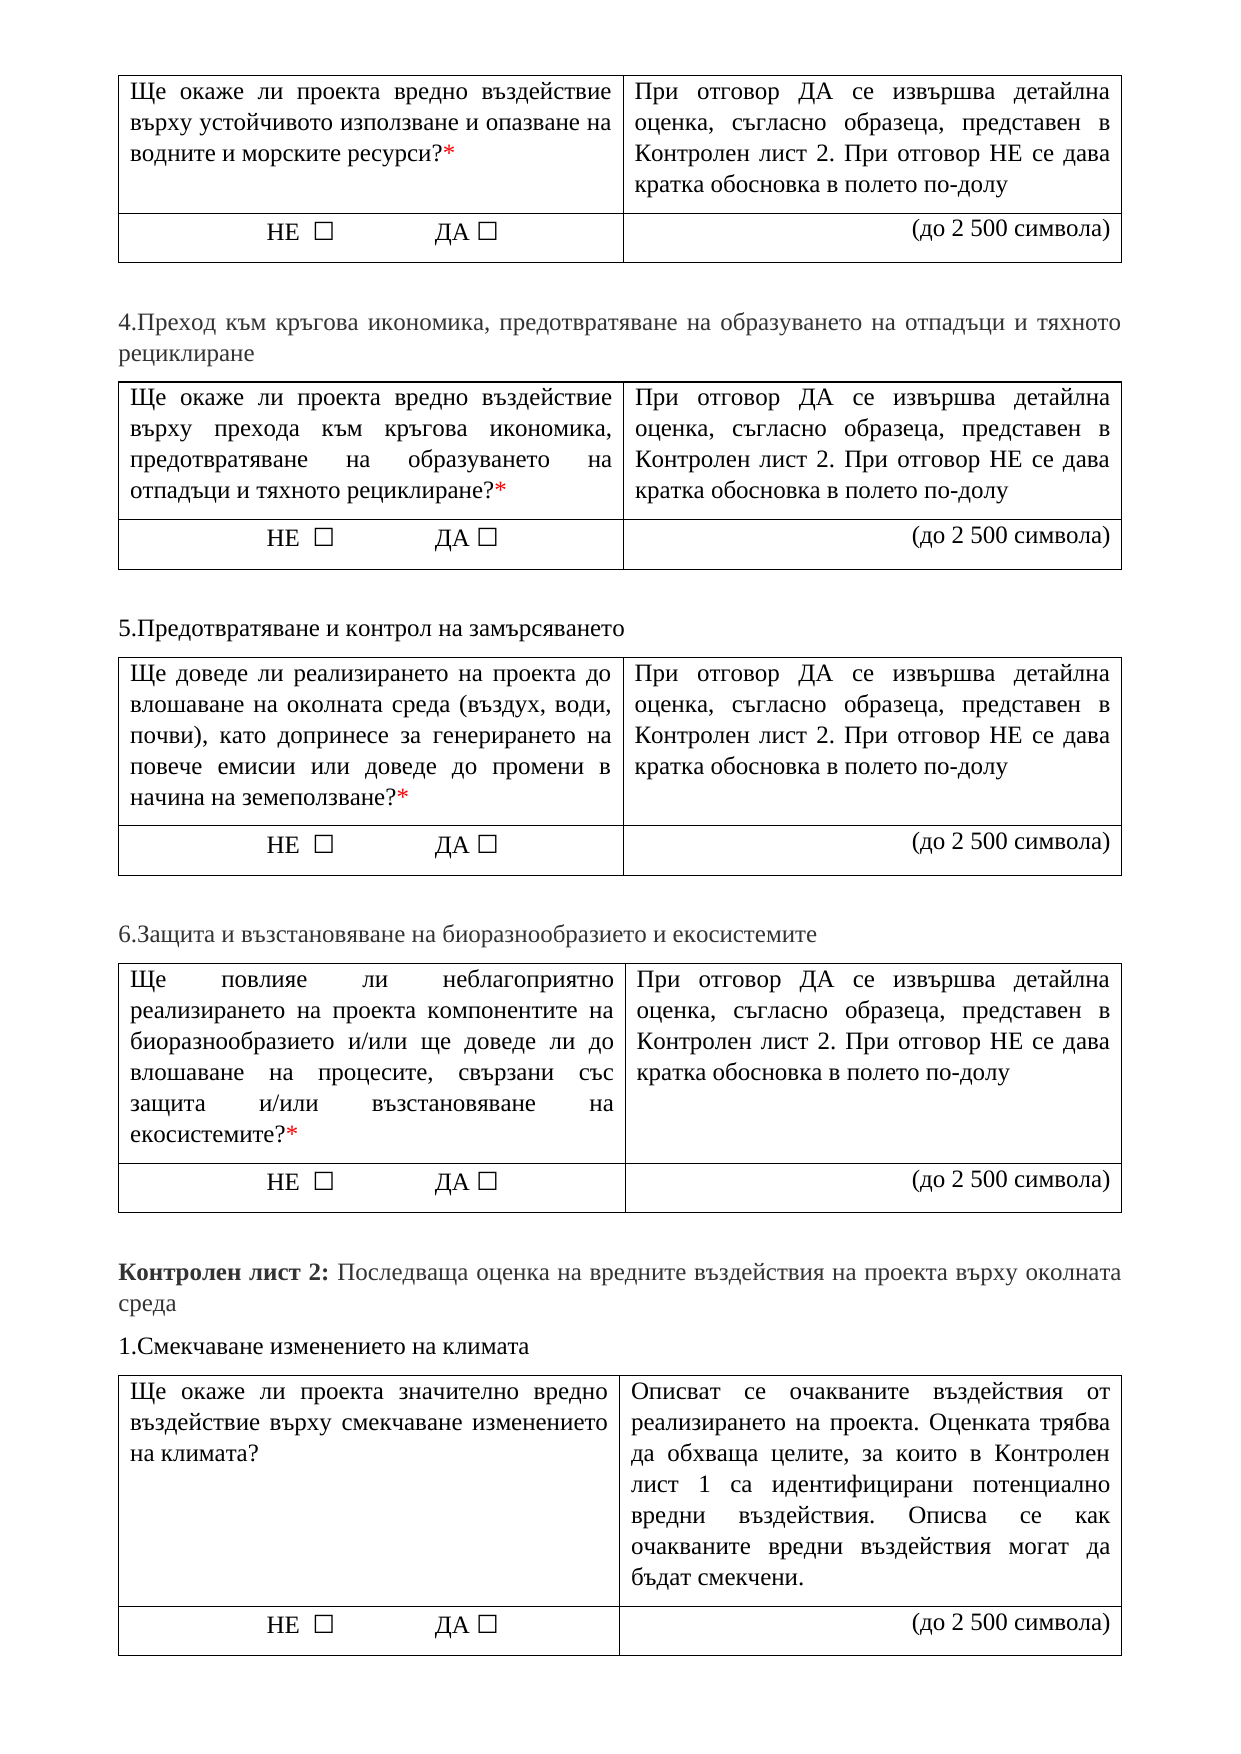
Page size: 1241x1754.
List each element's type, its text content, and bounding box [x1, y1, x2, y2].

table_header Ще окаже ли проекта значително вредно въздействие върху смекчаване изменението на климата? [119, 1376, 619, 1606]
table_cell (до 2 500 символа) [626, 1164, 1121, 1212]
text 5.Предотвратяване и контрол на замърсяването [118, 613, 1122, 642]
table_cell НЕ ДА [119, 1164, 625, 1212]
text 4.Преход към кръгова икономика, предотвратяване на образуването на отпадъци и тяхното рециклиране [118, 336, 1122, 367]
text 1.Смекчаване изменението на климата [118, 1331, 1122, 1360]
table_header Описват се очакваните въздействия от реализирането на проекта. Оценката трябва да обхваща целите, за които в Контролен лист 1 са идентифицирани потенциално вредни въздействия. Описва се как очакваните вредни въздействия могат да бъдат смекчени. [620, 1376, 1121, 1606]
table_cell НЕ ДА [119, 826, 623, 875]
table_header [624, 76, 1121, 212]
table_cell (до 2 500 символа) [624, 826, 1121, 875]
table_cell (до 2 500 символа) [620, 1607, 1121, 1655]
text Контролен лист 2: Последваща оценка на вредните въздействия на проекта върху околната среда [118, 1257, 1122, 1317]
table_header Ще доведе ли реализирането на проекта до влошаване на околната среда (въздух, води, почви), като допринесе за генерирането на повече емисии или доведе до промени в начина на земеползване?* [119, 658, 623, 825]
table_cell НЕ ДА [119, 520, 623, 568]
table_cell НЕ ДА [119, 1607, 619, 1655]
table_cell (до 2 500 символа) [624, 520, 1121, 568]
table_header Ще окаже ли проекта вредно въздействие върху прехода към кръгова икономика, предотвратяване на образуването на отпадъци и тяхното рециклиране?* [119, 383, 623, 519]
table_header Ще окаже ли проекта вредно въздействие върху устойчивото използване и опазване на водните и морските ресурси?* [119, 76, 623, 212]
text 6.Защита и възстановяване на биоразнообразието и екосистемите [118, 919, 1122, 948]
table_header Ще повлияе ли неблагоприятно реализирането на проекта компонентите на биоразнообразието и/или ще доведе ли до влошаване на процесите, свързани със защита и/или възстановяване на екосистемите?* [119, 964, 625, 1163]
table_cell НЕ ДА [119, 214, 623, 262]
table_cell (до 2 500 символа) [624, 214, 1121, 262]
